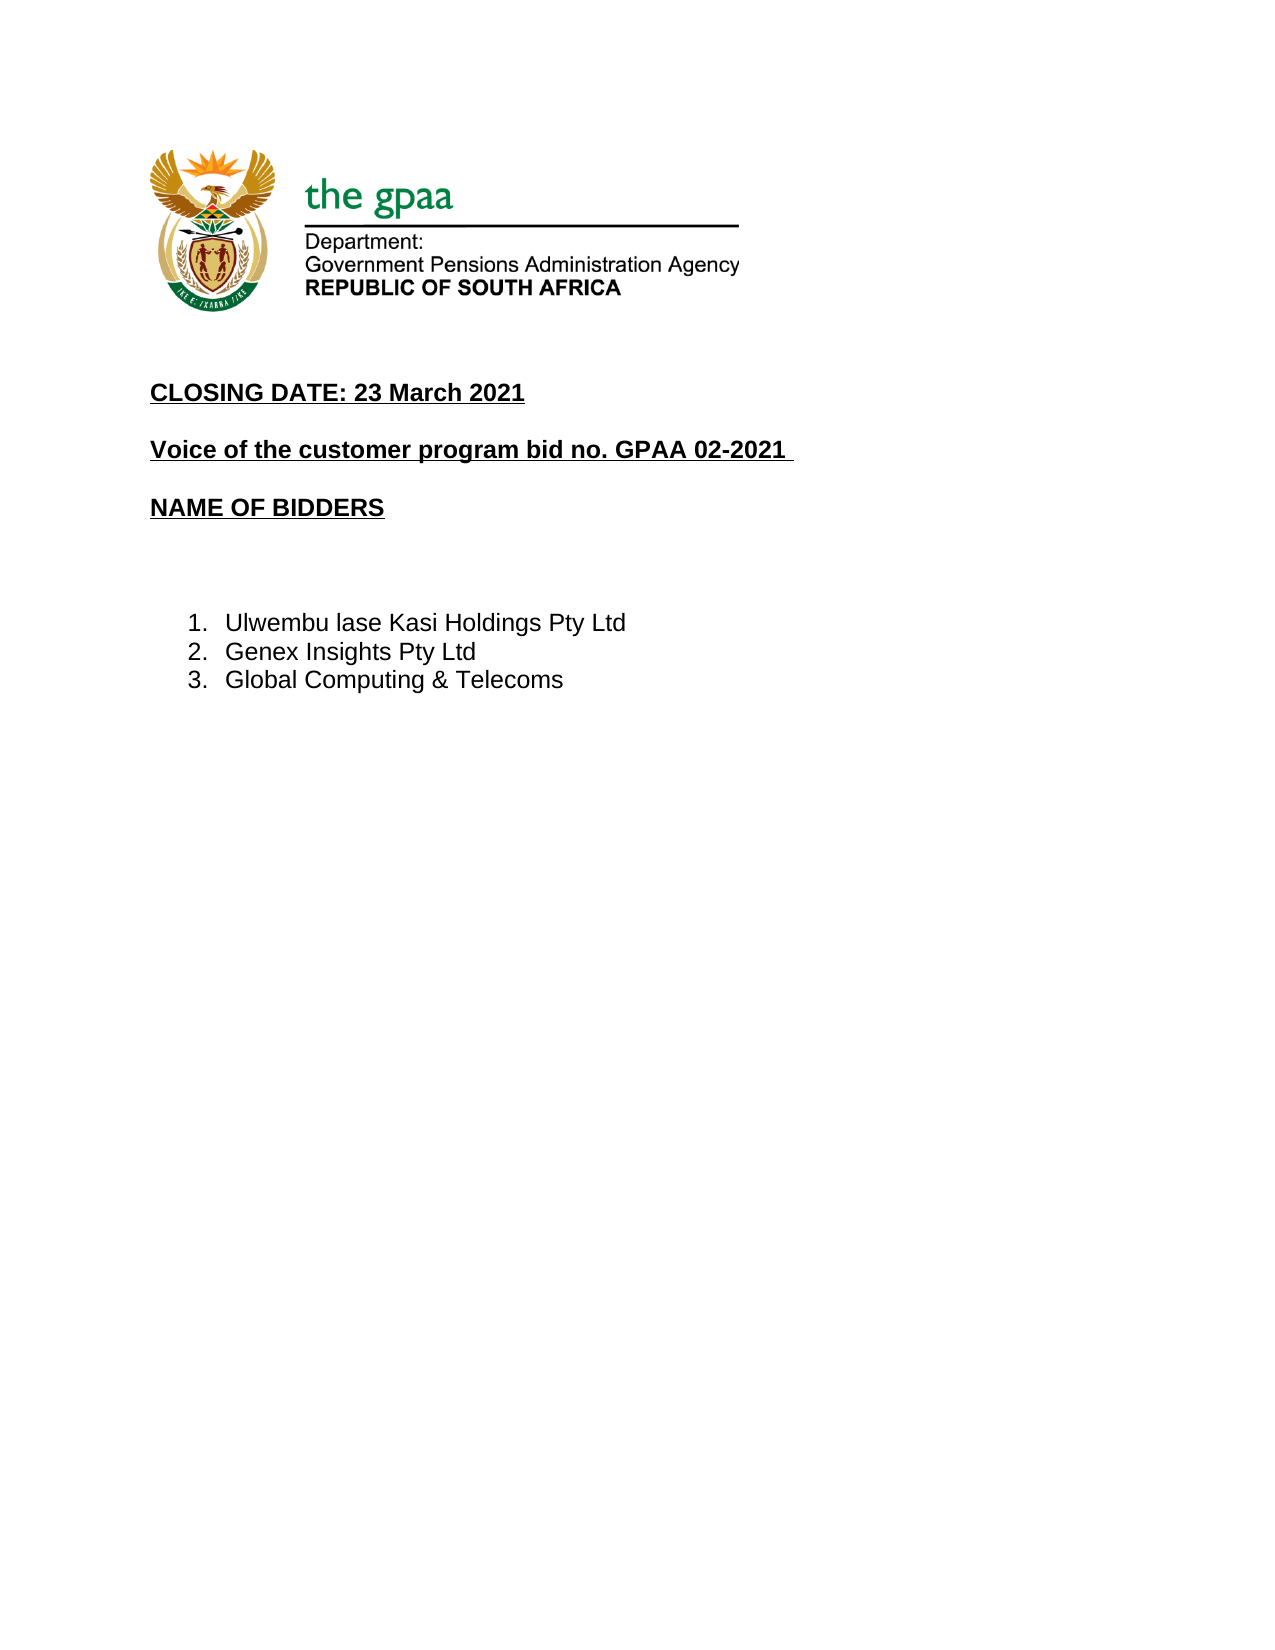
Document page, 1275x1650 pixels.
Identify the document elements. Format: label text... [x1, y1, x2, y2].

text NAME OF BIDDERS [150, 493, 1125, 521]
list Genex Insights Pty Ltd [187, 636, 1125, 665]
list Global Computing & Telecoms [187, 665, 1125, 694]
picture [150, 150, 739, 330]
text Voice of the customer program bid no. GPAA 02-2021 [150, 435, 1125, 464]
list Ulwembu lase Kasi Holdings Pty Ltd [187, 608, 1125, 636]
text CLOSING DATE: 23 March 2021 [150, 378, 1125, 406]
